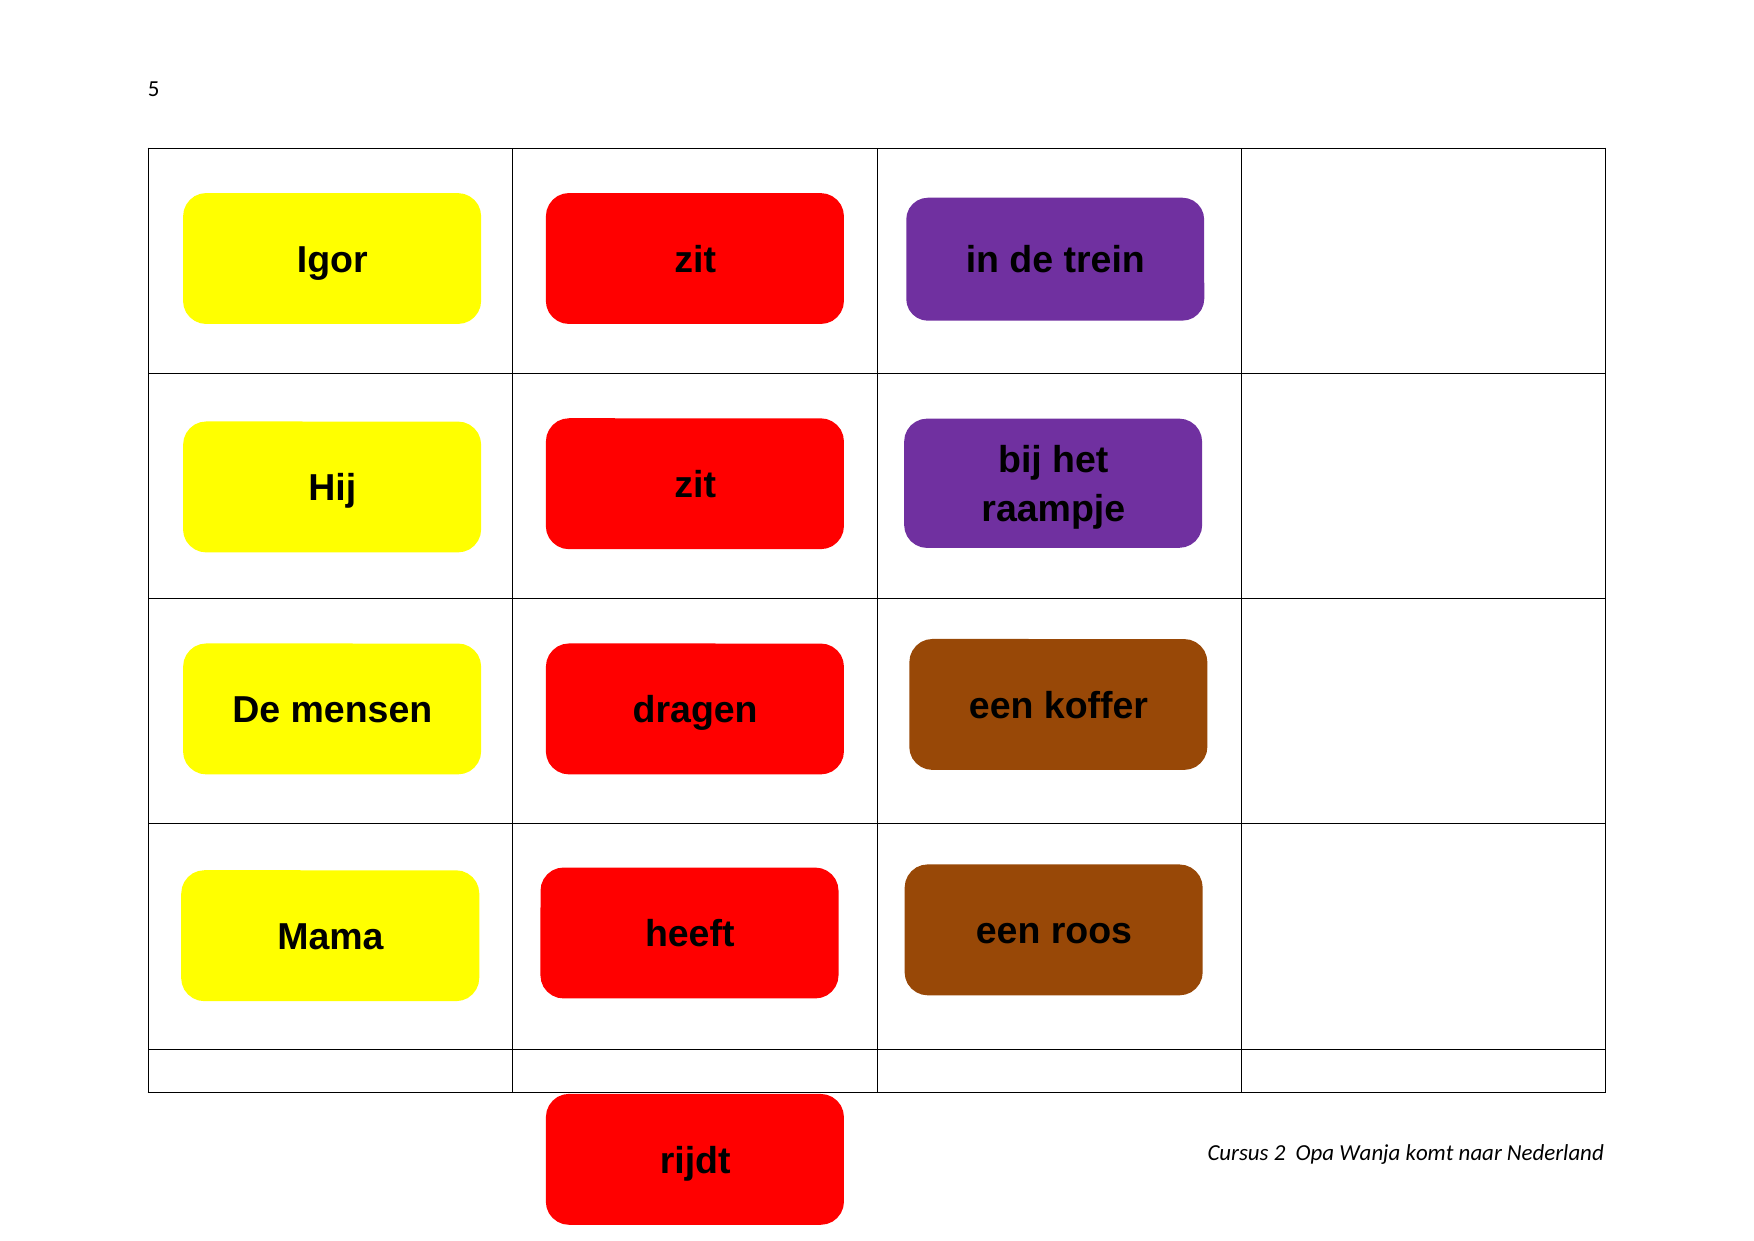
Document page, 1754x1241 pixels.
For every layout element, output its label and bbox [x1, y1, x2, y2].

table_cell [149, 374, 512, 598]
table_cell [149, 1050, 512, 1092]
table_cell [1242, 1050, 1605, 1092]
table_header [1242, 149, 1605, 373]
table_cell [1242, 824, 1605, 1048]
table_cell [149, 599, 512, 823]
table_header [878, 149, 1241, 373]
table_cell [878, 824, 1241, 1048]
table_cell [513, 599, 877, 823]
table_cell [513, 1050, 877, 1092]
table_cell [149, 824, 512, 1048]
table_header [513, 149, 877, 373]
table_cell [878, 374, 1241, 598]
table_cell [878, 599, 1241, 823]
table_header [149, 149, 512, 373]
table_cell [878, 1050, 1241, 1092]
table_cell [1242, 599, 1605, 823]
table_cell [513, 824, 877, 1048]
table_cell [513, 374, 877, 598]
table_cell [1242, 374, 1605, 598]
